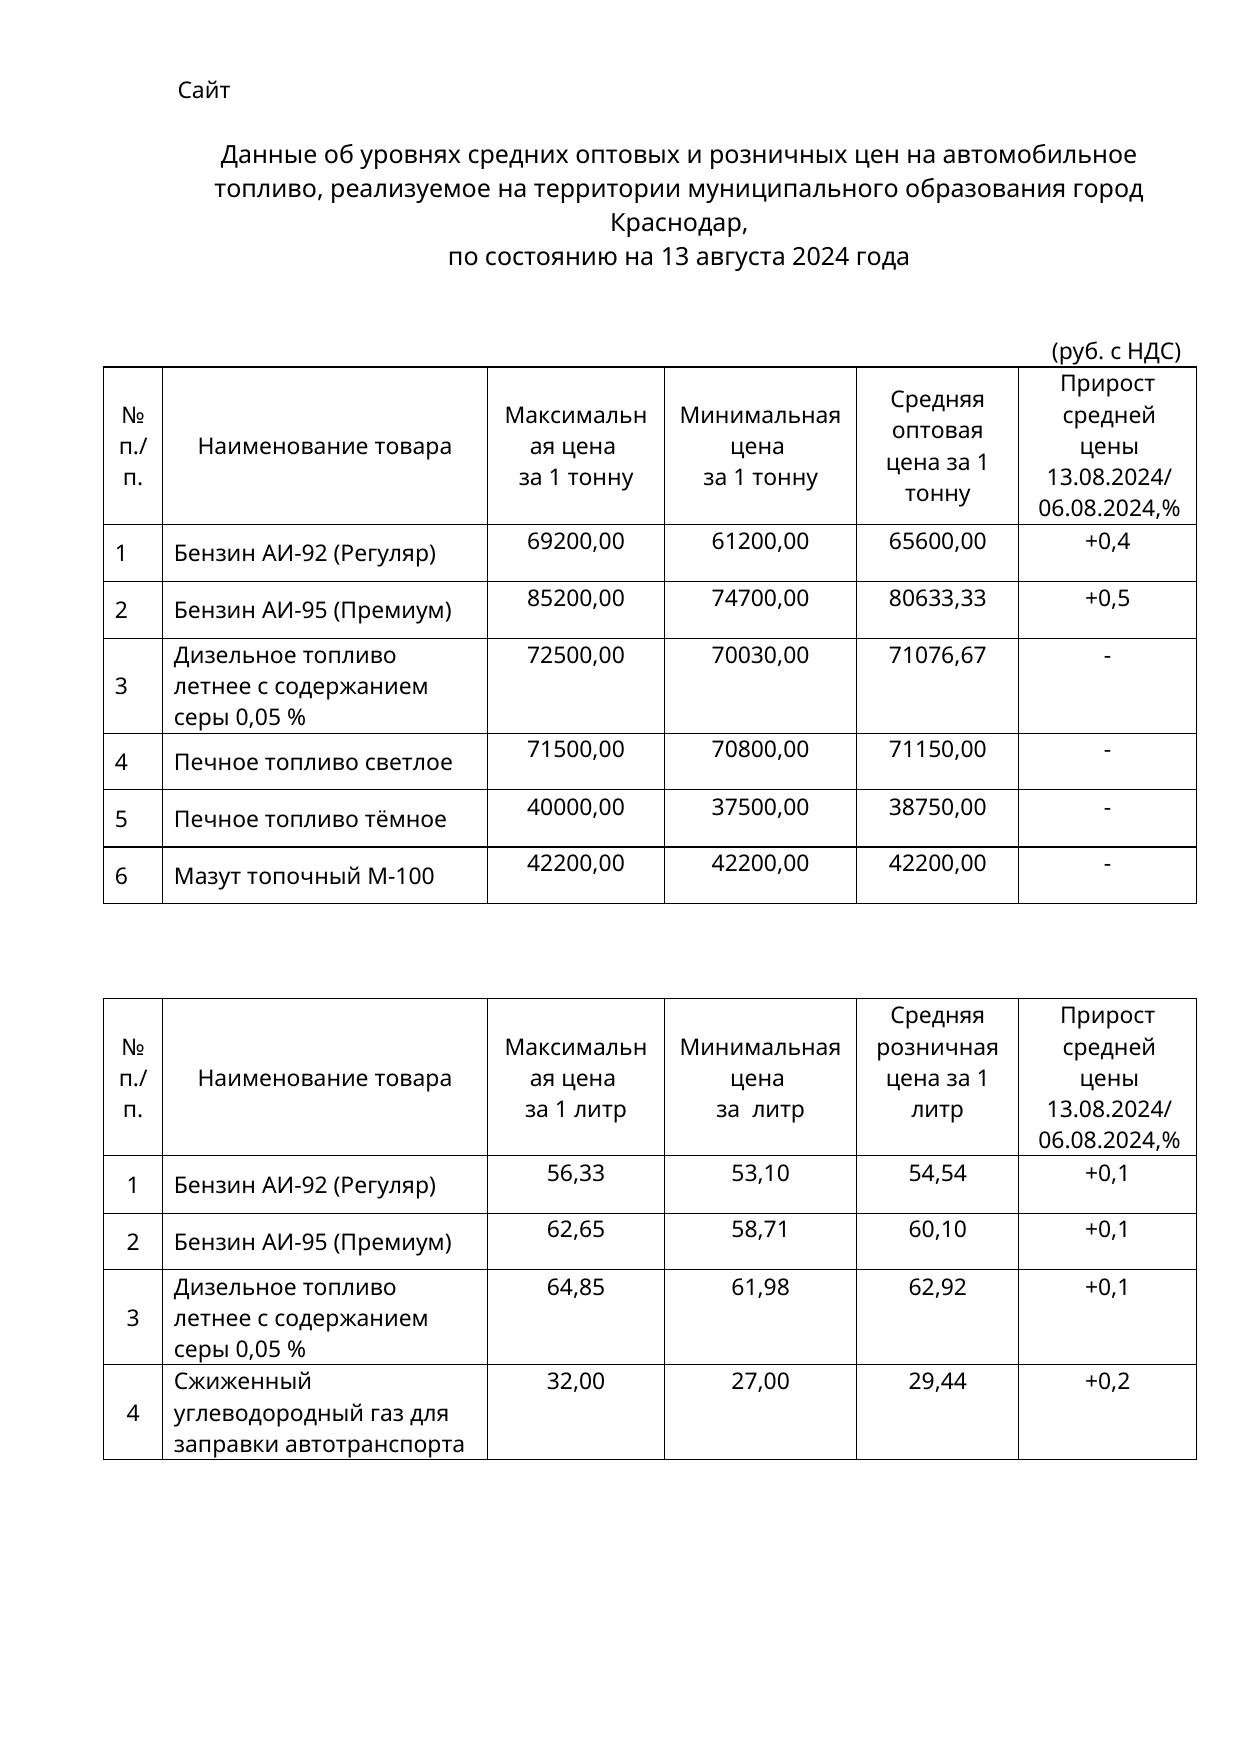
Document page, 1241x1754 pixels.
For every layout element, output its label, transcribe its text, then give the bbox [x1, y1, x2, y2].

table_cell +0,1 [1019, 1214, 1196, 1269]
table_header Прирост средней цены 13.08.2024/ 06.08.2024,% [1019, 368, 1196, 524]
table_header Средняя розничная цена за 1 литр [857, 999, 1018, 1155]
table_cell - [1019, 639, 1196, 732]
table_header Минимальная цена за 1 тонну [665, 368, 856, 524]
table_cell Бензин АИ-92 (Регуляр) [163, 525, 487, 581]
table_header № п./п. [104, 999, 162, 1155]
table_cell 54,54 [857, 1156, 1018, 1212]
table_cell Дизельное топливо летнее с содержанием серы 0,05 % [163, 639, 487, 732]
table_cell Печное топливо тёмное [163, 790, 487, 846]
table_header Наименование товара [163, 368, 487, 524]
table_cell 65600,00 [857, 525, 1018, 581]
table_cell 3 [104, 1270, 162, 1364]
table_cell 4 [104, 1365, 162, 1459]
table_cell 71076,67 [857, 639, 1018, 732]
table_cell 64,85 [488, 1270, 664, 1364]
table_cell 1 [104, 1156, 162, 1212]
table_cell +0,1 [1019, 1270, 1196, 1364]
table_cell 69200,00 [488, 525, 664, 581]
table_cell Бензин АИ-95 (Премиум) [163, 582, 487, 638]
table_cell 2 [104, 1214, 162, 1269]
table_cell 1 [104, 525, 162, 581]
table_cell 62,92 [857, 1270, 1018, 1364]
table_cell 27,00 [665, 1365, 856, 1459]
table_cell +0,5 [1019, 582, 1196, 638]
table_header Средняя оптовая цена за 1 тонну [857, 368, 1018, 524]
table_cell +0,1 [1019, 1156, 1196, 1212]
table_cell 6 [104, 848, 162, 903]
table_cell 58,71 [665, 1214, 856, 1269]
table_cell 71150,00 [857, 734, 1018, 789]
table_cell 70800,00 [665, 734, 856, 789]
table_cell 2 [104, 582, 162, 638]
table_cell Бензин АИ-95 (Премиум) [163, 1214, 487, 1269]
table_cell - [1019, 734, 1196, 789]
text Сайт [177, 74, 1181, 105]
table_cell 80633,33 [857, 582, 1018, 638]
table_cell 29,44 [857, 1365, 1018, 1459]
table_cell - [1019, 848, 1196, 903]
table_header № п./п. [104, 368, 162, 524]
table_cell 42200,00 [665, 848, 856, 903]
table_header Наименование товара [163, 999, 487, 1155]
table_cell 61200,00 [665, 525, 856, 581]
table_cell 32,00 [488, 1365, 664, 1459]
table_cell +0,2 [1019, 1365, 1196, 1459]
table_cell 37500,00 [665, 790, 856, 846]
table_cell 3 [104, 639, 162, 732]
table_cell +0,4 [1019, 525, 1196, 581]
table_cell 62,65 [488, 1214, 664, 1269]
table_cell Мазут топочный М-100 [163, 848, 487, 903]
table_cell 38750,00 [857, 790, 1018, 846]
table_header Максимальная цена за 1 литр [488, 999, 664, 1155]
table_cell 70030,00 [665, 639, 856, 732]
table_header Минимальная цена за литр [665, 999, 856, 1155]
table_cell Печное топливо светлое [163, 734, 487, 789]
text (руб. с НДС) [177, 335, 1181, 366]
table_cell Дизельное топливо летнее с содержанием серы 0,05 % [163, 1270, 487, 1364]
table_cell 61,98 [665, 1270, 856, 1364]
table_cell 53,10 [665, 1156, 856, 1212]
text Данные об уровнях средних оптовых и розничных цен на автомобильное топливо, реализуемое на территории муниципального образования город Краснодар, по состоянию на 13 августа 2024 года [177, 136, 1181, 273]
table_cell 85200,00 [488, 582, 664, 638]
table_header Максимальная цена за 1 тонну [488, 368, 664, 524]
table_header Прирост средней цены 13.08.2024/ 06.08.2024,% [1019, 999, 1196, 1155]
table_cell 72500,00 [488, 639, 664, 732]
table_cell 5 [104, 790, 162, 846]
table_cell Сжиженный углеводородный газ для заправки автотранспорта [163, 1365, 487, 1459]
table_cell 40000,00 [488, 790, 664, 846]
table_cell 42200,00 [488, 848, 664, 903]
table_cell 4 [104, 734, 162, 789]
table_cell Бензин АИ-92 (Регуляр) [163, 1156, 487, 1212]
table_cell 56,33 [488, 1156, 664, 1212]
table_cell - [1019, 790, 1196, 846]
table_cell 74700,00 [665, 582, 856, 638]
table_cell 71500,00 [488, 734, 664, 789]
table_cell 42200,00 [857, 848, 1018, 903]
table_cell 60,10 [857, 1214, 1018, 1269]
